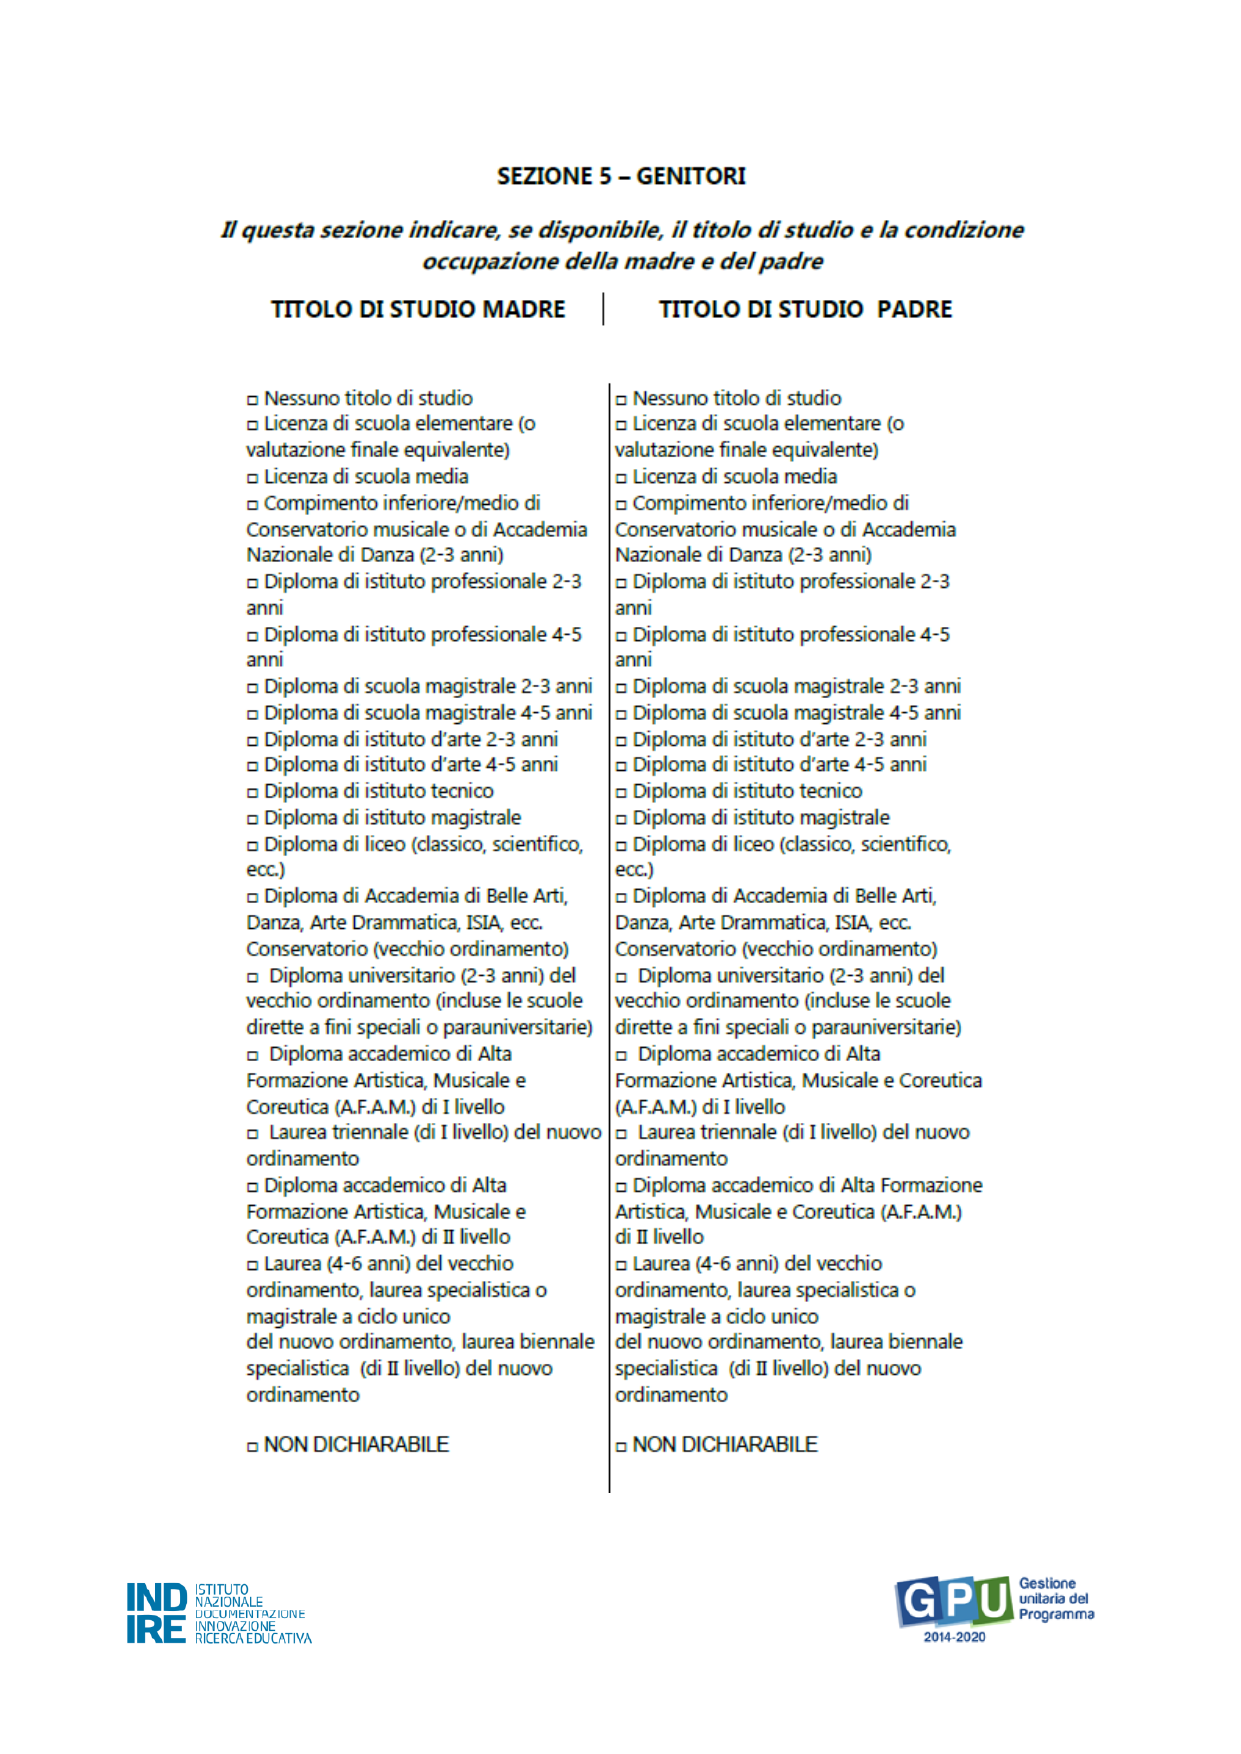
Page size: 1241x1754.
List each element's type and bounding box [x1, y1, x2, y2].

picture [185, 147, 1055, 368]
picture [232, 372, 1008, 1493]
picture [118, 1576, 1123, 1653]
